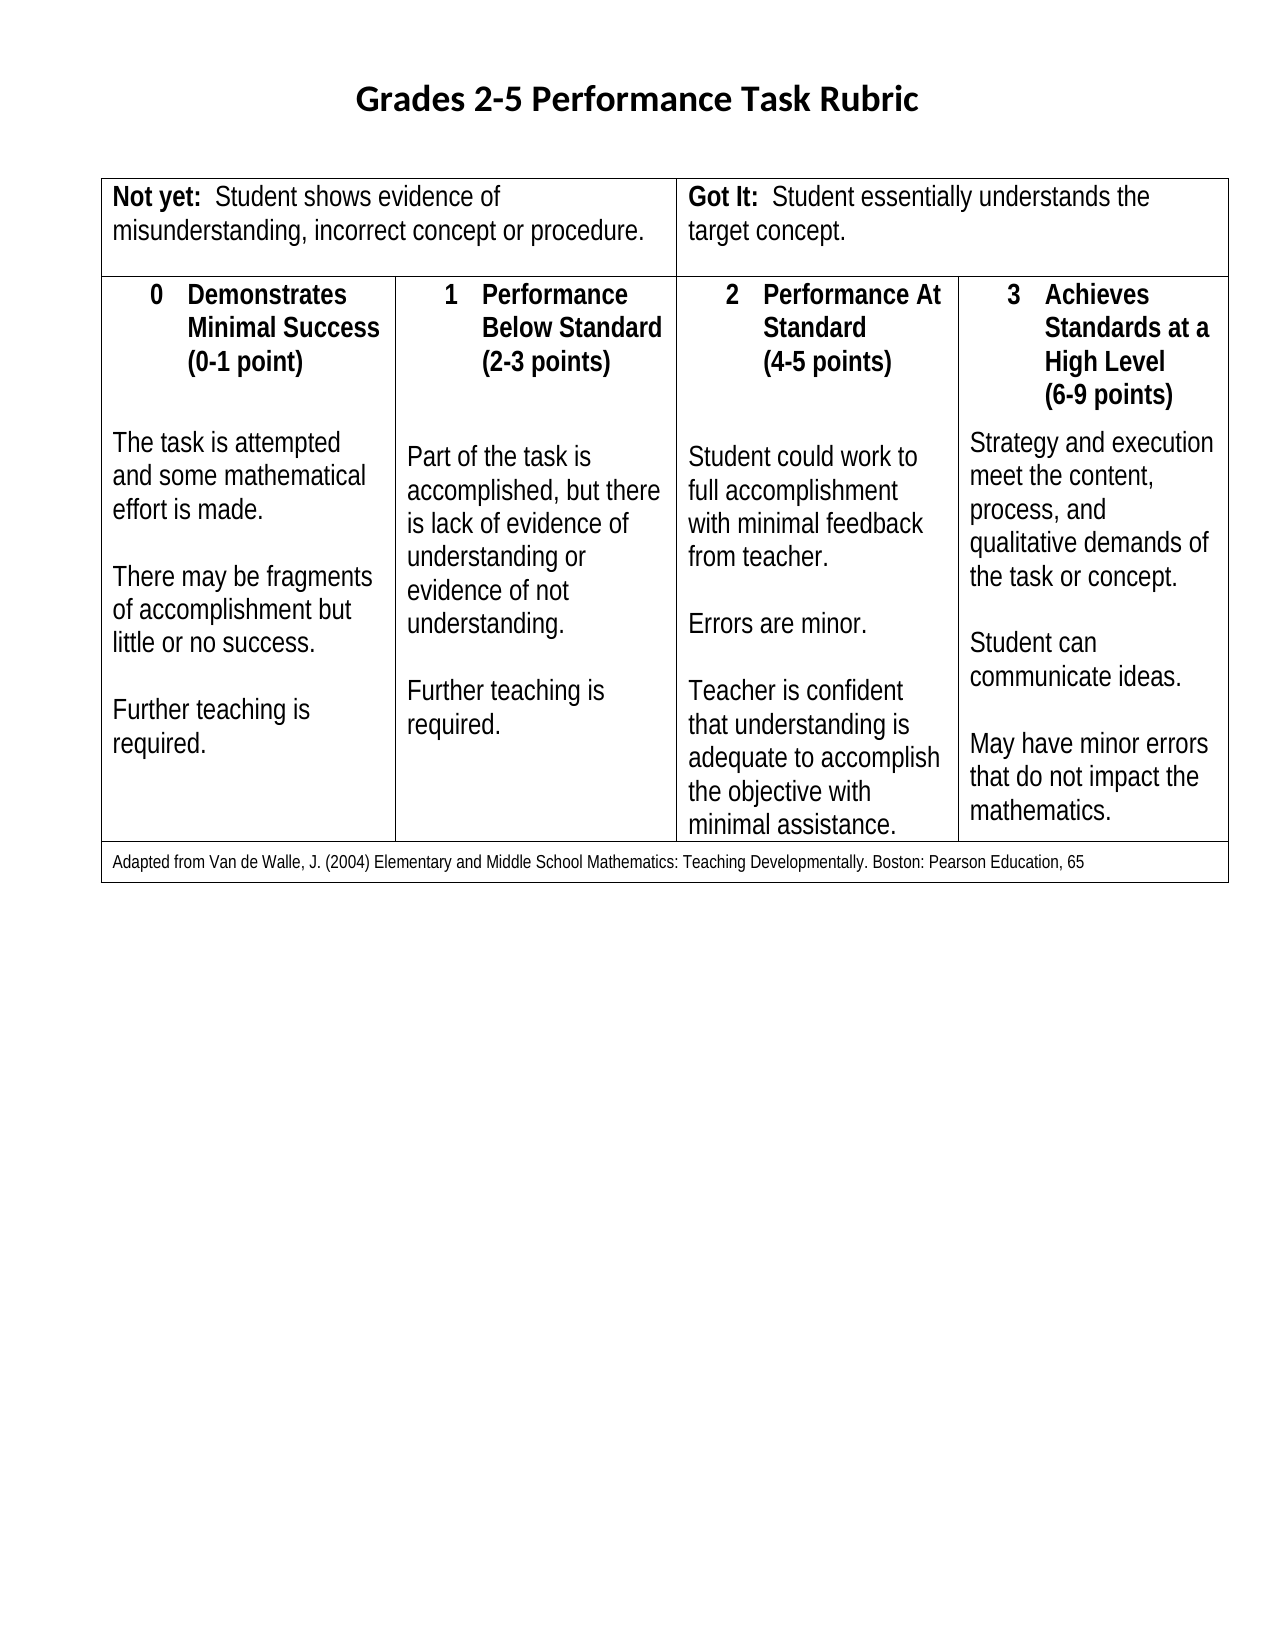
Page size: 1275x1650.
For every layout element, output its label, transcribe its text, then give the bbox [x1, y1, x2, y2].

table_cell Performance Below Standard (2-3 points) Part of the task is accomplished, but there is lack of evidence of understanding or evidence of not understanding. Further teaching is required. [396, 277, 676, 841]
table_header Got It: Student essentially understands the target concept. [677, 179, 1228, 276]
table_cell Adapted from Van de Walle, J. (2004) Elementary and Middle School Mathematics: Teaching Developmentally. Boston: Pearson Education, 65 [102, 842, 1228, 882]
table_cell Performance At Standard (4-5 points) Student could work to full accomplishment with minimal feedback from teacher. Errors are minor. Teacher is confident that understanding is adequate to accomplish the objective with minimal assistance. [677, 277, 958, 841]
table_header Not yet: Student shows evidence of misunderstanding, incorrect concept or procedure. [102, 179, 676, 276]
table_cell Demonstrates Minimal Success (0-1 point) The task is attempted and some mathematical effort is made. There may be fragments of accomplishment but little or no success. Further teaching is required. [102, 277, 395, 841]
table_cell Achieves Standards at a High Level (6-9 points) Strategy and execution meet the content, process, and qualitative demands of the task or concept. Student can communicate ideas. May have minor errors that do not impact the mathematics. [959, 277, 1228, 841]
